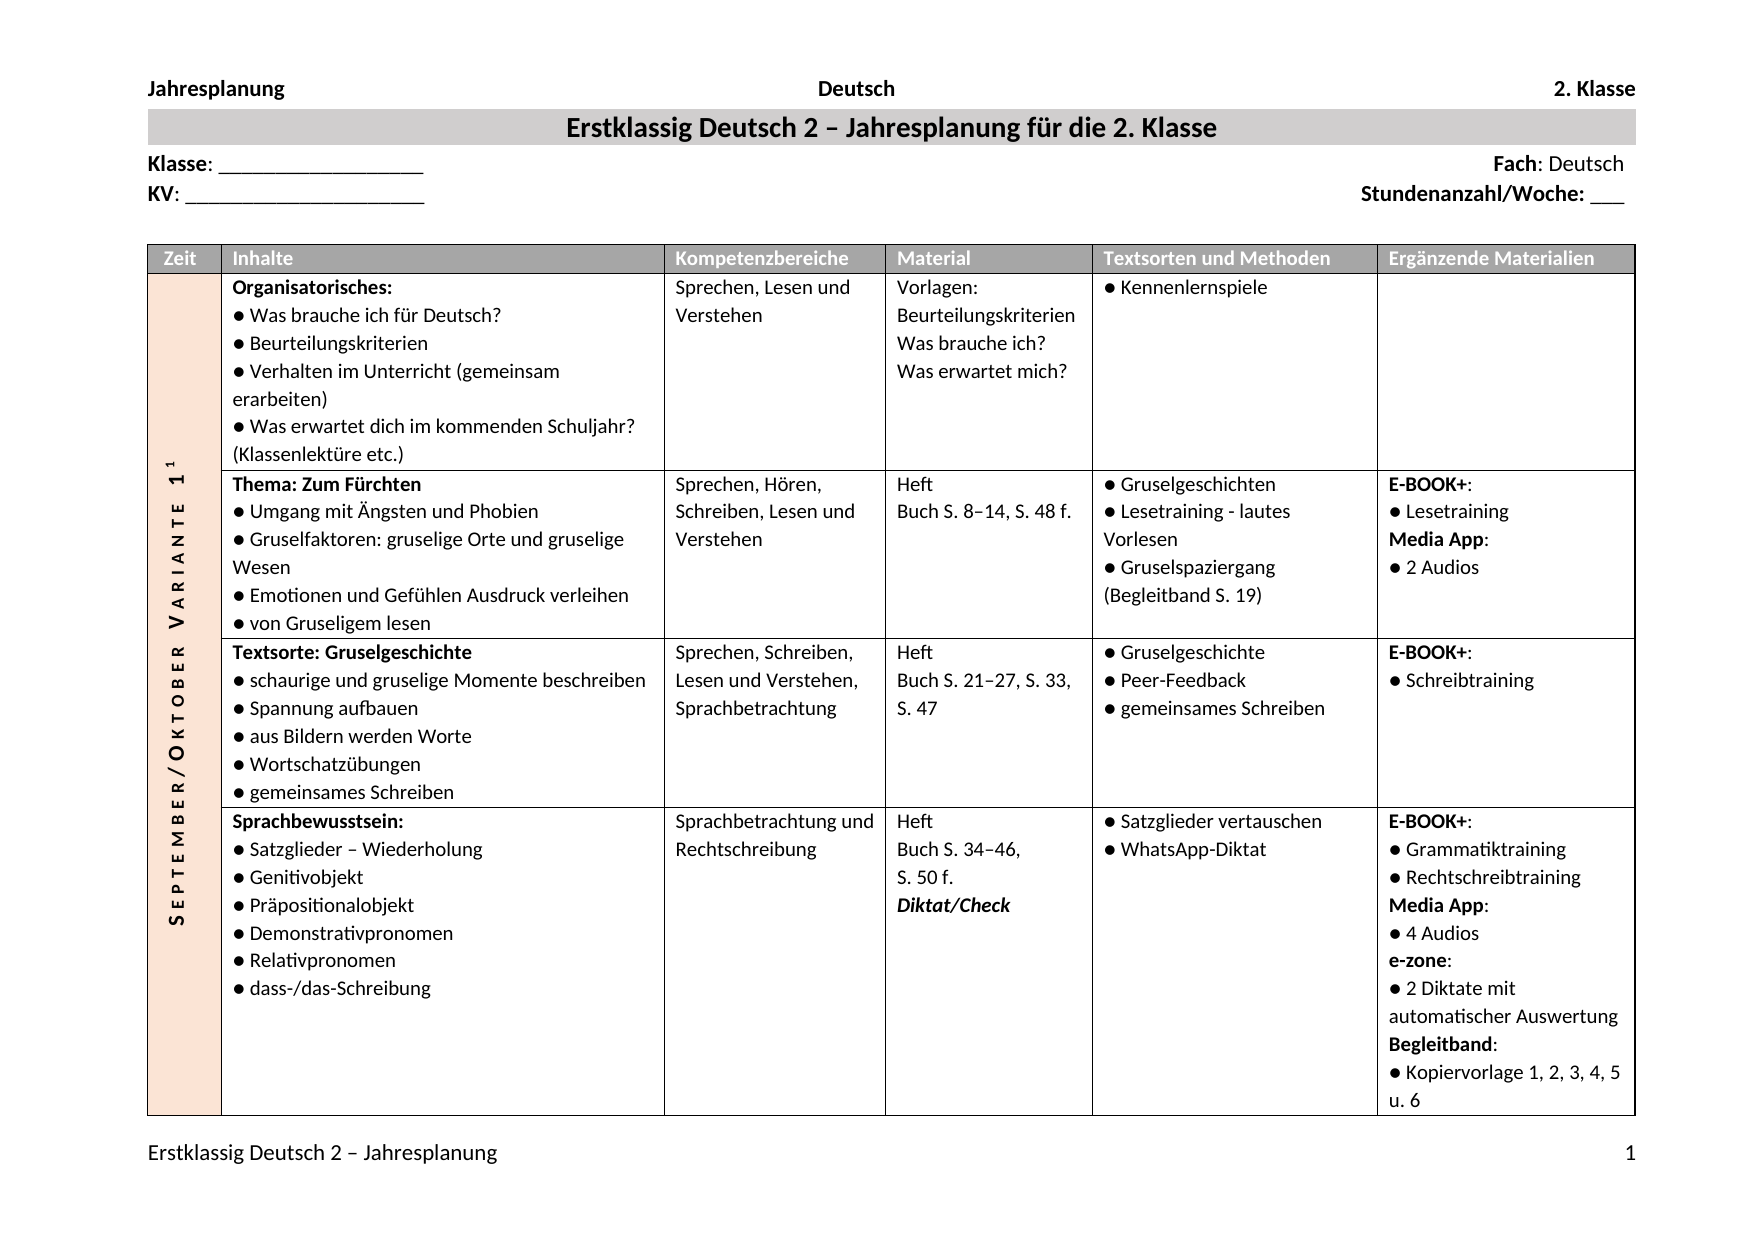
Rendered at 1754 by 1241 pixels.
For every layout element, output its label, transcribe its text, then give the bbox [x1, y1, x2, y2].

table_header Ergänzende Materialien [1378, 245, 1634, 273]
table_header Material [886, 245, 1092, 273]
table_cell ● Satzglieder vertauschen ● WhatsApp-Diktat [1093, 808, 1377, 1115]
table_cell Organisatorisches: ● Was brauche ich für Deutsch? ● Beurteilungskriterien ● Verhalten im Unterricht (gemeinsam erarbeiten) ● Was erwartet dich im kommenden Schuljahr? (Klassenlektüre etc.) [222, 274, 664, 470]
table_cell Thema: Zum Fürchten ● Umgang mit Ängsten und Phobien ● Gruselfaktoren: gruselige Orte und gruselige Wesen ● Emotionen und Gefühlen Ausdruck verleihen ● von Gruseligem lesen [222, 471, 664, 638]
table_cell Heft Buch S. 21–27, S. 33, S. 47 [886, 639, 1092, 807]
table_cell Vorlagen: Beurteilungskriterien Was brauche ich? Was erwartet mich? [886, 274, 1092, 470]
table_cell E-BOOK+: ● Lesetraining Media App: ● 2 Audios [1378, 471, 1634, 638]
table_cell Sprachbewusstsein: ● Satzglieder – Wiederholung ● Genitivobjekt ● Präpositionalobjekt ● Demonstrativpronomen ● Relativpronomen ● dass-/das-Schreibung [222, 808, 664, 1115]
table_header Inhalte [222, 245, 664, 273]
table_cell ● Gruselgeschichten ● Lesetraining - lautes Vorlesen ● Gruselspaziergang (Begleitband S. 19) [1093, 471, 1377, 638]
table_cell September/Oktober Variante 11 [148, 274, 221, 1115]
table_header Textsorten und Methoden [1093, 245, 1377, 273]
text KV: _____________________ Stundenanzahl/Woche: ___ [148, 179, 1636, 207]
table_cell E-BOOK+: ● Schreibtraining [1378, 639, 1634, 807]
table_header Zeit [148, 245, 221, 273]
table_cell [1378, 274, 1634, 470]
table_cell Textsorte: Gruselgeschichte ● schaurige und gruselige Momente beschreiben ● Spannung aufbauen ● aus Bildern werden Worte ● Wortschatzübungen ● gemeinsames Schreiben [222, 639, 664, 807]
table_cell E-BOOK+: ● Grammatiktraining ● Rechtschreibtraining Media App: ● 4 Audios e-zone: ● 2 Diktate mit automatischer Auswertung Begleitband: ● Kopiervorlage 1, 2, 3, 4, 5 u. 6 [1378, 808, 1634, 1115]
table_cell Sprechen, Lesen und Verstehen [665, 274, 885, 470]
text Klasse: __________________ Fach: Deutsch [148, 149, 1636, 177]
table_cell Sprechen, Hören, Schreiben, Lesen und Verstehen [665, 471, 885, 638]
table_cell Heft Buch S. 8–14, S. 48 f. [886, 471, 1092, 638]
table_cell ● Gruselgeschichte ● Peer-Feedback ● gemeinsames Schreiben [1093, 639, 1377, 807]
text Erstklassig Deutsch 2 – Jahresplanung für die 2. Klasse [148, 109, 1636, 145]
table_header Kompetenzbereiche [665, 245, 885, 273]
table_cell Heft Buch S. 34–46, S. 50 f. Diktat/Check [886, 808, 1092, 1115]
table_cell ● Kennenlernspiele [1093, 274, 1377, 470]
table_cell Sprachbetrachtung und Rechtschreibung [665, 808, 885, 1115]
table_cell Sprechen, Schreiben, Lesen und Verstehen, Sprachbetrachtung [665, 639, 885, 807]
